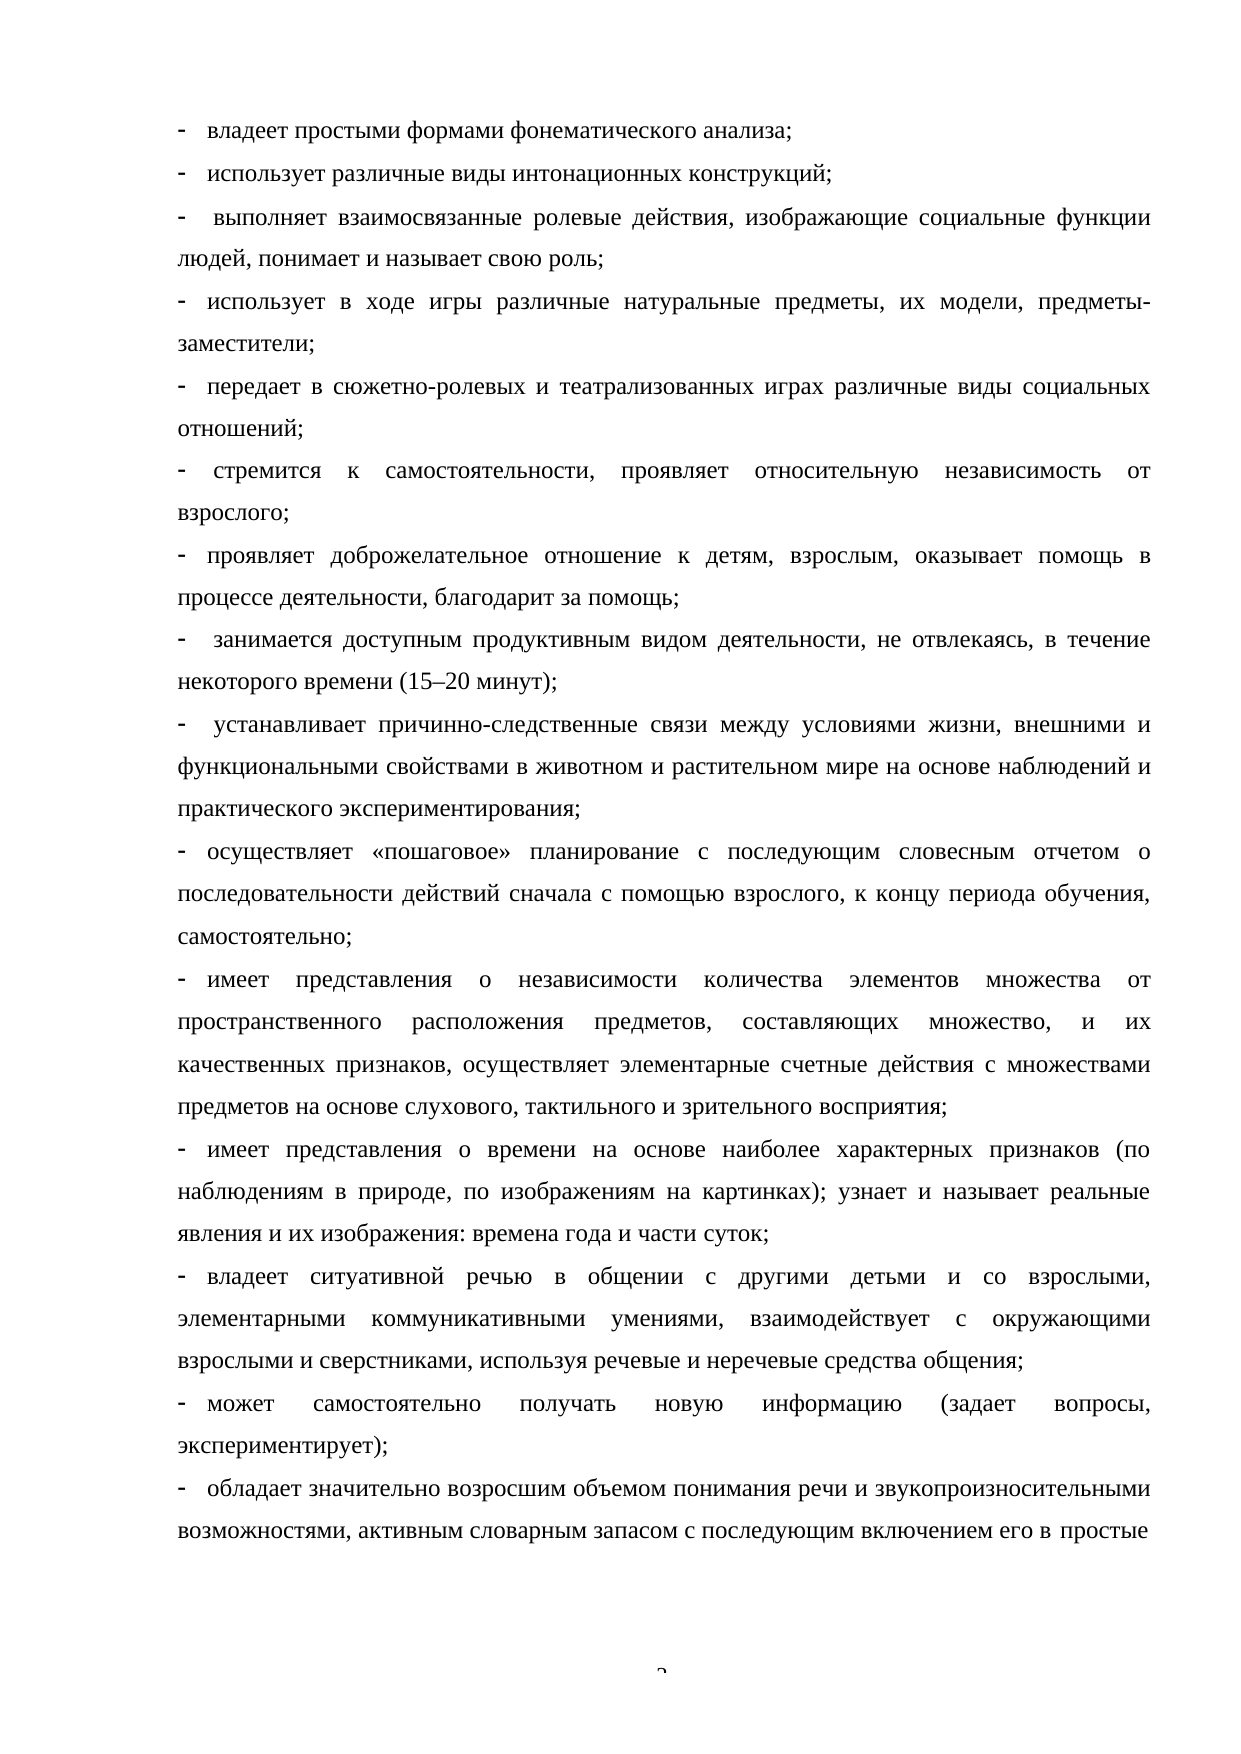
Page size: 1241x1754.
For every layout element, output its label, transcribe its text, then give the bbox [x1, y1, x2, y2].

list занимается доступным продуктивным видом деятельности, не отвлекаясь, в течение некоторого времени (15–20 минут); [177, 624, 1151, 695]
list проявляет доброжелательное отношение к детям, взрослым, оказывает помощь в процессе деятельности, благодарит за помощь; [177, 540, 1152, 610]
list устанавливает причинно-следственные связи между условиями жизни, внешними и функциональными свойствами в животном и растительном мире на основе наблюдений и практического экспериментирования; [177, 709, 1152, 822]
list использует в ходе игры различные натуральные предметы, их модели, предметы- заместители; [177, 286, 1152, 357]
list имеет представления о независимости количества элементов множества от пространственного расположения предметов, составляющих множество, и их качественных признаков, осуществляет элементарные счетные действия с множествами предметов на основе слухового, тактильного и зрительного восприятия; [177, 964, 1152, 1120]
list может самостоятельно получать новую информацию (задает вопросы, экспериментирует); [177, 1388, 1151, 1459]
list выполняет взаимосвязанные ролевые действия, изображающие социальные функции людей, понимает и называет свою роль; [177, 202, 1151, 272]
list стремится к самостоятельности, проявляет относительную независимость от взрослого; [177, 455, 1151, 526]
list использует различные виды интонационных конструкций; [177, 158, 1163, 187]
list осуществляет «пошаговое» планирование с последующим словесным отчетом о последовательности действий сначала с помощью взрослого, к концу периода обучения, самостоятельно; [177, 836, 1152, 949]
list владеет ситуативной речью в общении с другими детьми и со взрослыми, элементарными коммуникативными умениями, взаимодействует с окружающими взрослыми и сверстниками, используя речевые и неречевые средства общения; [177, 1261, 1152, 1374]
list имеет представления о времени на основе наиболее характерных признаков (по наблюдениям в природе, по изображениям на картинках); узнает и называет реальные явления и их изображения: времена года и части суток; [177, 1134, 1151, 1247]
list передает в сюжетно-ролевых и театрализованных играх различные виды социальных отношений; [177, 371, 1151, 441]
list владеет простыми формами фонематического анализа; [177, 115, 1163, 144]
list обладает значительно возросшим объемом понимания речи и звукопроизносительными возможностями, активным словарным запасом с последующим включением его в простые [177, 1473, 1152, 1543]
